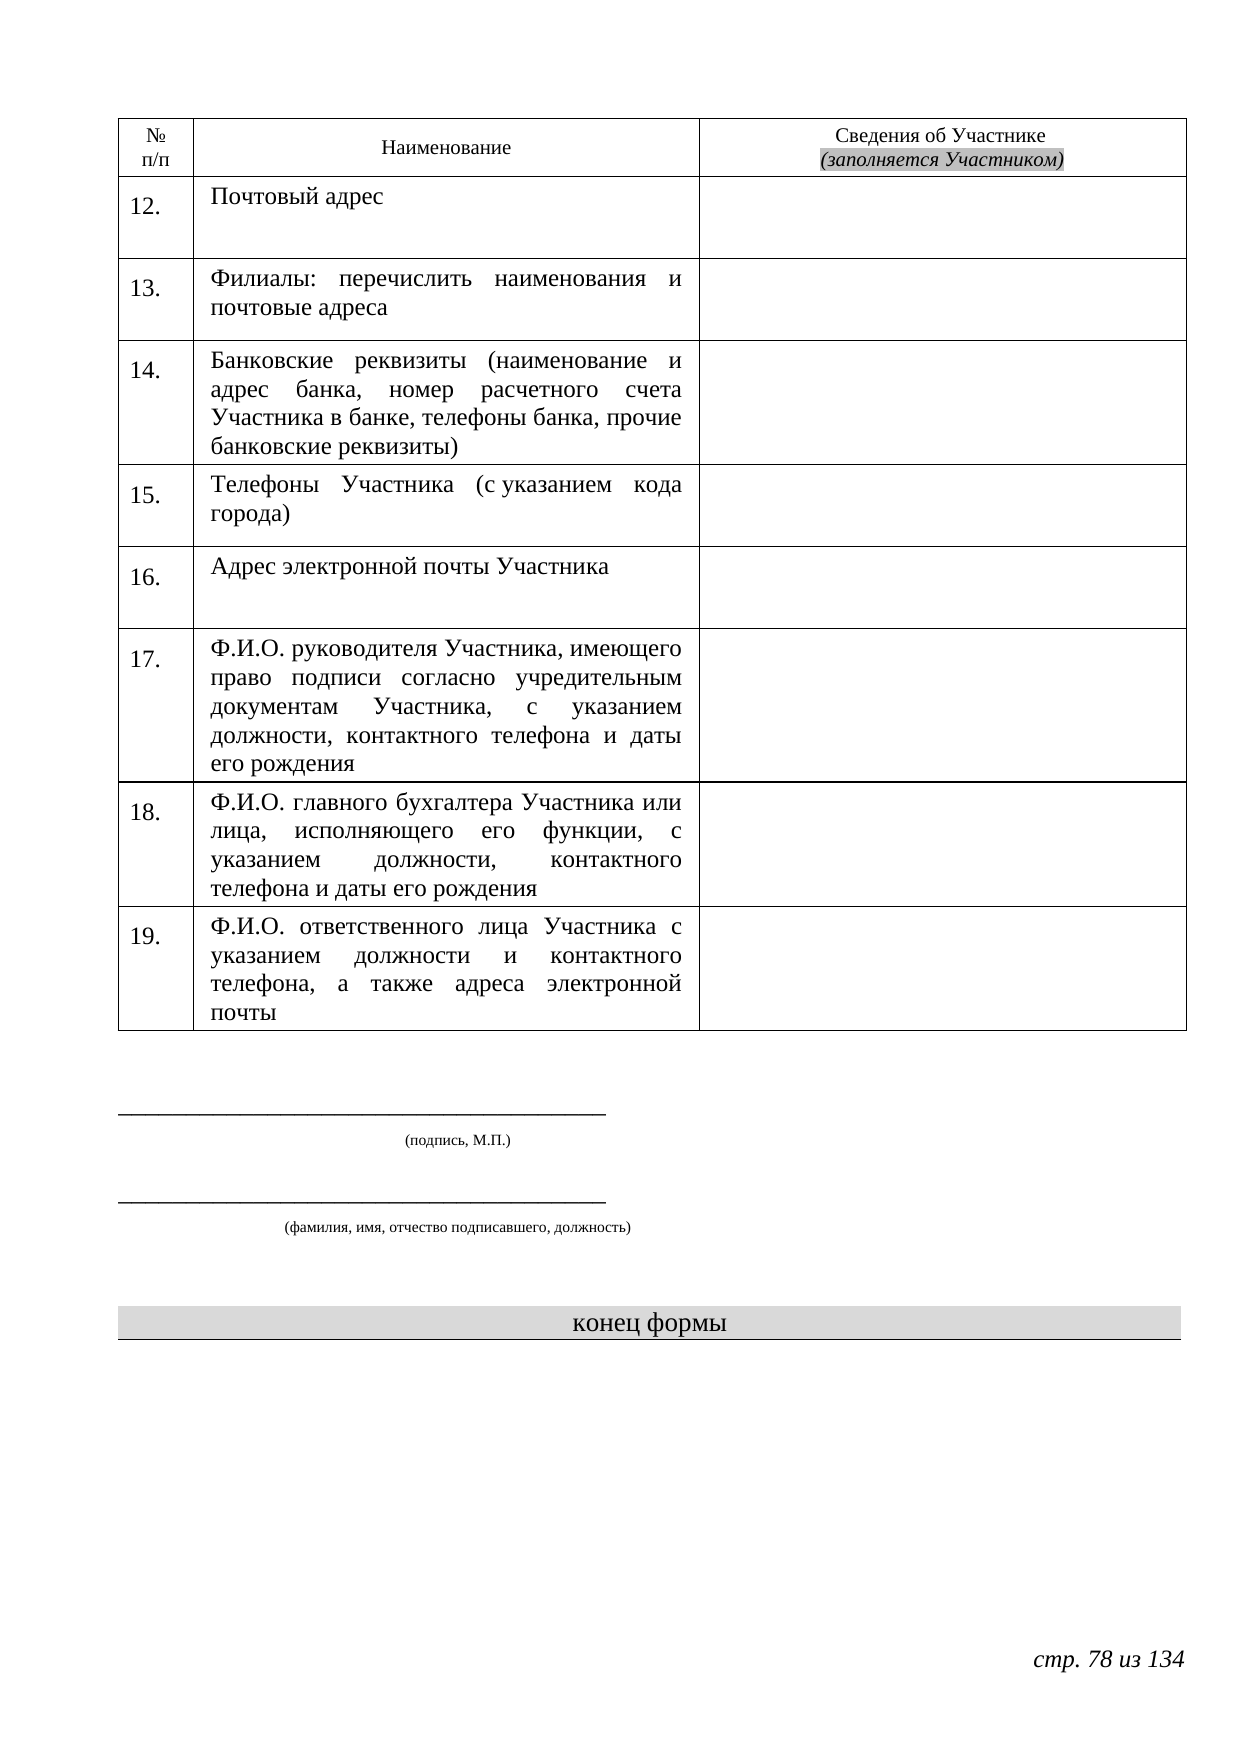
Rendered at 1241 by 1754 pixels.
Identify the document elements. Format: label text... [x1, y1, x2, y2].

table_cell Телефоны Участника (с указанием кода города) [194, 465, 699, 546]
table_header Наименование [194, 119, 699, 176]
table_cell Филиалы: перечислить наименования и почтовые адреса [194, 259, 699, 340]
text ____________________________________ [118, 1087, 1181, 1118]
table_cell [700, 907, 1186, 1030]
table_cell [700, 783, 1186, 906]
table_cell [119, 783, 193, 906]
table_cell [700, 547, 1186, 628]
table_header Сведения об Участнике (заполняется Участником) [700, 119, 1186, 176]
table_cell Почтовый адрес [194, 177, 699, 258]
table_cell [700, 177, 1186, 258]
table_cell [700, 465, 1186, 546]
text ____________________________________ [118, 1175, 1181, 1206]
table_cell [700, 259, 1186, 340]
table_cell [700, 341, 1186, 464]
table_cell [119, 629, 193, 781]
text (фамилия, имя, отчество подписавшего, должность) [118, 1218, 797, 1249]
table_cell [119, 907, 193, 1030]
table_cell Ф.И.О. главного бухгалтера Участника или лица, исполняющего его функции, с указанием должности, контактного телефона и даты его рождения [194, 783, 699, 906]
table_cell Ф.И.О. ответственного лица Участника с указанием должности и контактного телефона, а также адреса электронной почты [194, 907, 699, 1030]
table_cell [700, 629, 1186, 781]
text (подпись, М.П.) [118, 1131, 797, 1162]
text конец формы [118, 1306, 1181, 1339]
table_cell [119, 177, 193, 258]
table_cell [119, 259, 193, 340]
table_cell [119, 341, 193, 464]
table_header № п/п [119, 119, 193, 176]
table_cell [119, 465, 193, 546]
table_cell Адрес электронной почты Участника [194, 547, 699, 628]
table_cell Банковские реквизиты (наименование и адрес банка, номер расчетного счета Участника в банке, телефоны банка, прочие банковские реквизиты) [194, 341, 699, 464]
table_cell [119, 547, 193, 628]
table_cell Ф.И.О. руководителя Участника, имеющего право подписи согласно учредительным документам Участника, с указанием должности, контактного телефона и даты его рождения [194, 629, 699, 781]
